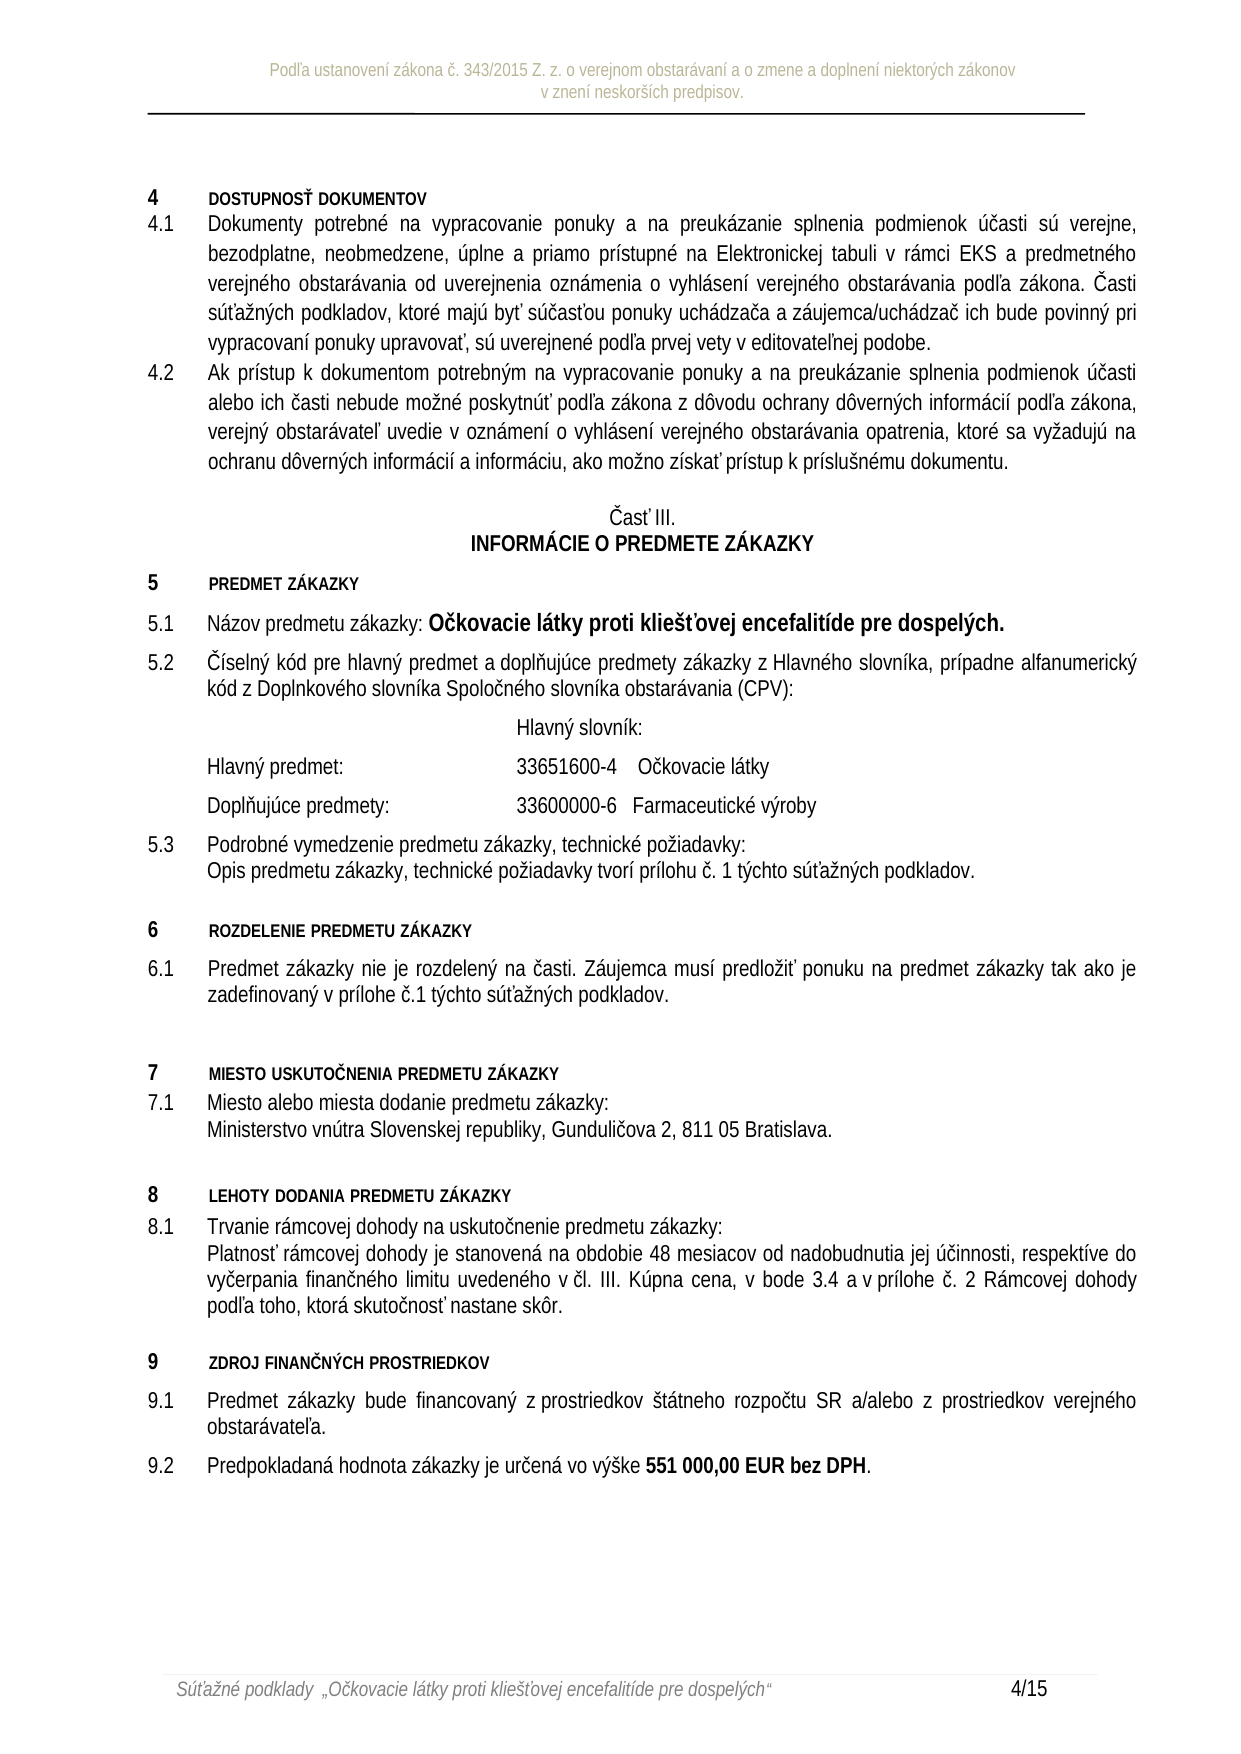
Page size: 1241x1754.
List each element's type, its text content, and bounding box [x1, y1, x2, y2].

list Predpokladaná hodnota zákazky je určená vo výške 551 000,00 EUR bez DPH. [148, 1452, 1137, 1478]
list Dokumenty potrebné na vypracovanie ponuky a na preukázanie splnenia podmienok účasti sú verejne, bezodplatne, neobmedzene, úplne a priamo prístupné na Elektronickej tabuli v rámci EKS a predmetného verejného obstarávania od uverejnenia oznámenia o vyhlásení verejného obstarávania podľa zákona. Časti súťažných podkladov, ktoré majú byť súčasťou ponuky uchádzača a záujemca/uchádzač ich bude povinný pri vypracovaní ponuky upravovať, sú uverejnené podľa prvej vety v editovateľnej podobe. [148, 210, 1137, 355]
text Opis predmetu zákazky, technické požiadavky tvorí prílohu č. 1 týchto súťažných podkladov. [207, 857, 1137, 883]
text INFORMÁCIE O PREDMETE ZÁKAZKY [148, 530, 1137, 557]
list Názov predmetu zákazky: Očkovacie látky proti kliešťovej encefalitíde pre dospelých. [148, 608, 1137, 637]
text Doplňujúce predmety: 33600000-6 Farmaceutické výroby [148, 792, 1137, 818]
list Číselný kód pre hlavný predmet a doplňujúce predmety zákazky z Hlavného slovníka, prípadne alfanumerický kód z Doplnkového slovníka Spoločného slovníka obstarávania (CPV): [148, 649, 1137, 702]
list predmet zákazky [148, 569, 1137, 595]
text Časť III. [148, 504, 1137, 530]
text Hlavný predmet: 33651600-4 Očkovacie látky [207, 753, 1137, 779]
list Trvanie rámcovej dohody na uskutočnenie predmetu zákazky: [148, 1213, 1137, 1240]
list Predmet zákazky nie je rozdelený na časti. Záujemca musí predložiť ponuku na predmet zákazky tak ako je zadefinovaný v prílohe č.1 týchto súťažných podkladov. [148, 954, 1137, 1007]
list Ak prístup k dokumentom potrebným na vypracovanie ponuky a na preukázanie splnenia podmienok účasti alebo ich časti nebude možné poskytnúť podľa zákona z dôvodu ochrany dôverných informácií podľa zákona, verejný obstarávateľ uvedie v oznámení o vyhlásení verejného obstarávania opatrenia, ktoré sa vyžadujú na ochranu dôverných informácií a informáciu, ako možno získať prístup k príslušnému dokumentu. [148, 359, 1137, 474]
text Hlavný slovník: [398, 714, 1137, 741]
text Ministerstvo vnútra Slovenskej republiky, Gunduličova 2, 811 05 Bratislava. [207, 1116, 1137, 1142]
list miesto uskutočnenia predmetu zákazky [148, 1059, 1137, 1085]
list Podrobné vymedzenie predmetu zákazky, technické požiadavky: [148, 831, 1137, 857]
text Platnosť rámcovej dohody je stanovená na obdobie 48 mesiacov od nadobudnutia jej účinnosti, respektíve do vyčerpania finančného limitu uvedeného v čl. III. Kúpna cena, v bode 3.4 a v prílohe č. 2 Rámcovej dohody podľa toho, ktorá skutočnosť nastane skôr. [207, 1240, 1137, 1319]
list lehoty dodania predmetu zákazky [148, 1181, 1137, 1207]
list zdroj finančných prostriedkov [148, 1348, 1137, 1374]
list rozdelenie predmetu zákazky [148, 916, 1137, 942]
list dostupnosť dokumentov [148, 184, 1137, 210]
list Miesto alebo miesta dodanie predmetu zákazky: [148, 1089, 1137, 1116]
list Predmet zákazky bude financovaný z prostriedkov štátneho rozpočtu SR a/alebo z prostriedkov verejného obstarávateľa. [148, 1387, 1137, 1439]
